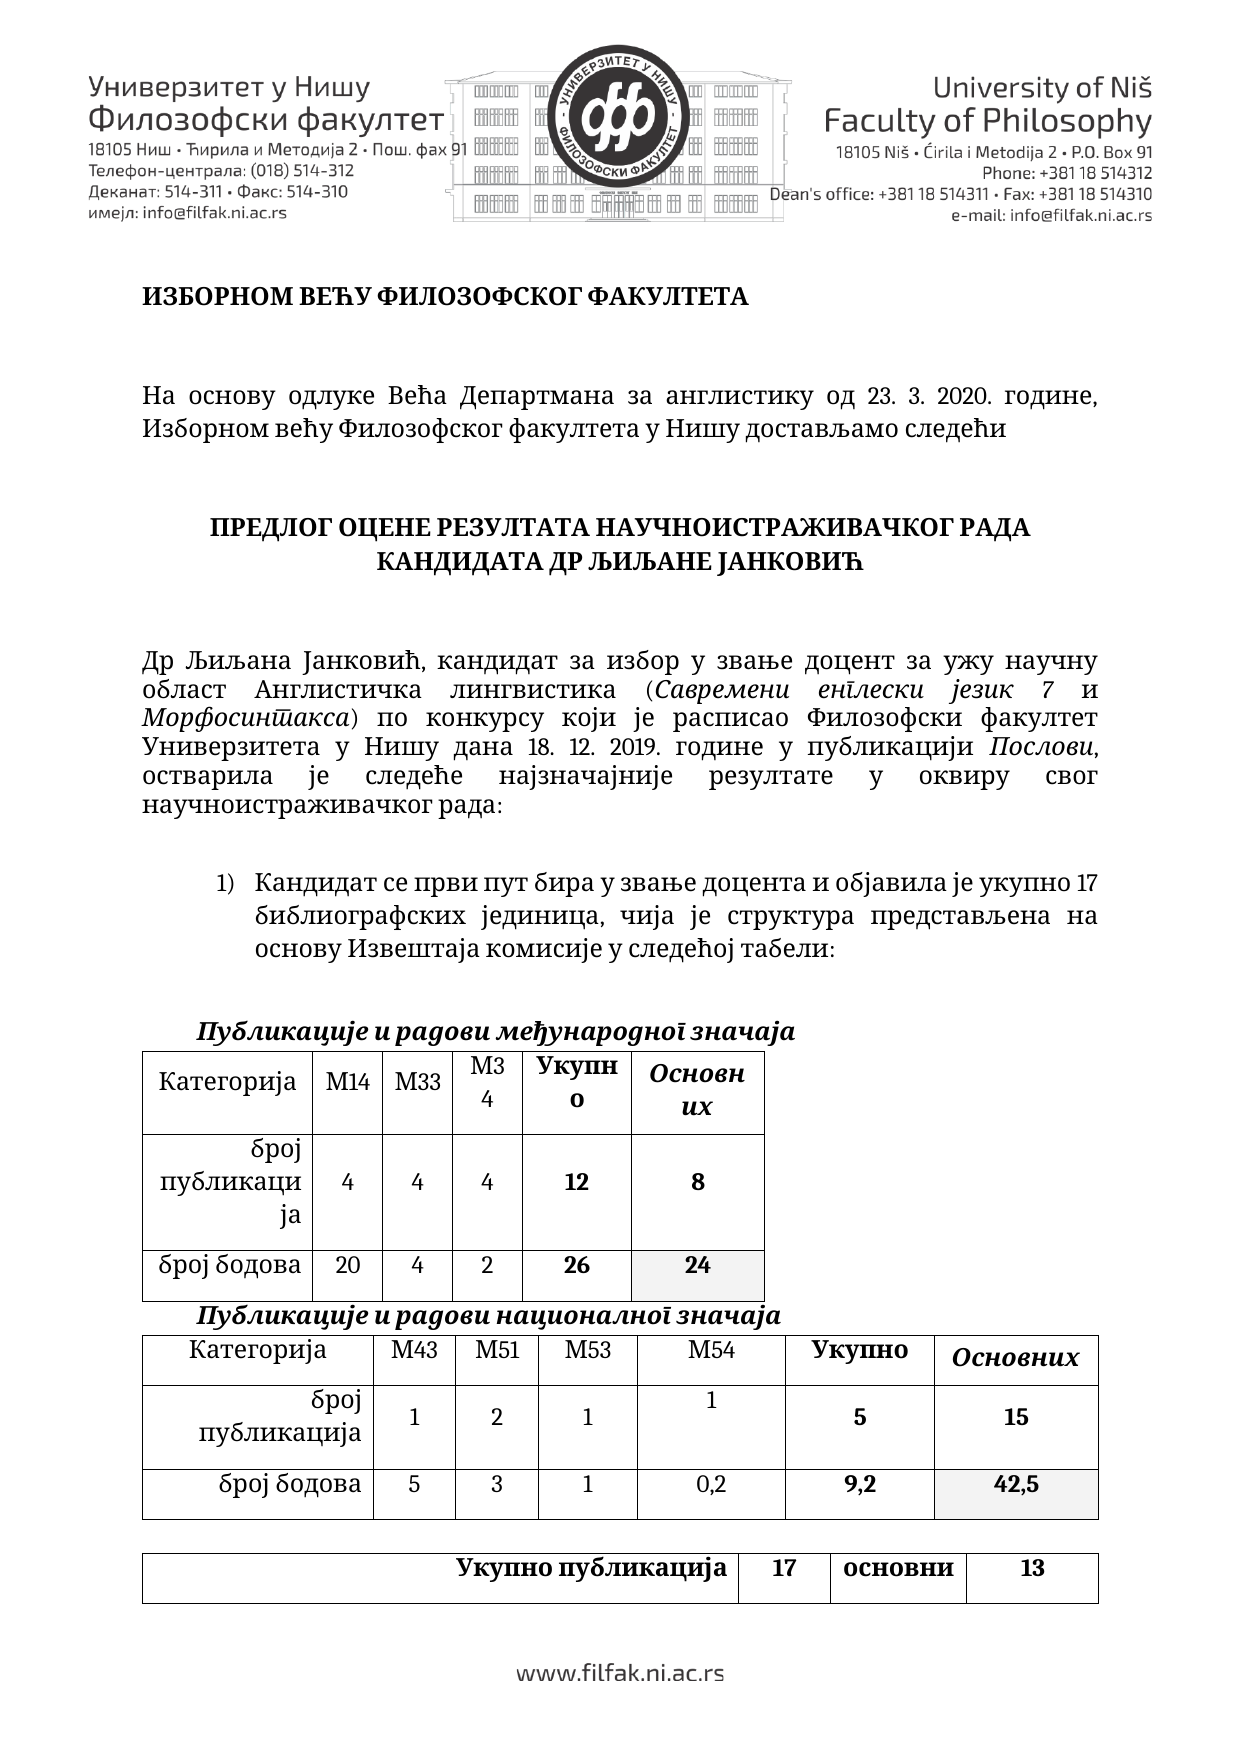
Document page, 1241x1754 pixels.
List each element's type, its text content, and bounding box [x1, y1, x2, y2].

table_header М34 [453, 1052, 522, 1134]
table_header 13 [967, 1554, 1098, 1603]
subtitle Публикације и радови међународног значаја [197, 1018, 1098, 1046]
text ИЗБОРНОМ ВЕЋУ ФИЛОЗОФСКОГ ФАКУЛТЕТА [142, 283, 1098, 311]
table_cell 24 [632, 1251, 764, 1301]
table_cell 9,2 [786, 1470, 934, 1519]
table_cell 5 [786, 1386, 934, 1468]
table_header Укупно публикација [143, 1554, 738, 1603]
table_header Основних [632, 1052, 764, 1134]
table_header Основних [935, 1336, 1098, 1385]
table_cell 20 [313, 1251, 382, 1301]
table_cell 4 [313, 1135, 382, 1250]
table_cell 3 [456, 1470, 538, 1519]
table_header М51 [456, 1336, 538, 1385]
table_cell 1 [539, 1386, 637, 1468]
table_cell 42,5 [935, 1470, 1098, 1519]
table_cell 8 [632, 1135, 764, 1250]
table_cell 4 [453, 1135, 522, 1250]
table_cell 1 [539, 1470, 637, 1519]
table_header основних [831, 1554, 966, 1603]
text ПРЕДЛОГ ОЦЕНЕ РЕЗУЛТАТА НАУЧНОИСТРАЖИВАЧКОГ РАДА КАНДИДАТА ДР ЉИЉАНЕ ЈАНКОВИЋ [142, 514, 1098, 576]
table_header Категорија [143, 1336, 373, 1385]
table_cell број бодова [143, 1470, 373, 1519]
table_cell 1 [638, 1386, 785, 1468]
text Др Љиљана Јанковић, кандидат за избор у звање доцент за ужу научну област Англистичка лингвистика (Савремени енглески језик 7 и Морфосинтакса) по конкурсу који је расписао Филозофски факултет Универзитета у Нишу дана 18. 12. 2019. године у публикацији Послови, остварила је следеће најзначајније резултате у оквиру свог научноистраживачког рада: [142, 647, 1098, 819]
table_cell 4 [383, 1251, 452, 1301]
table_cell 26 [523, 1251, 631, 1301]
subtitle Публикације и радови националног значаја [197, 1302, 1098, 1331]
table_header 17 [739, 1554, 830, 1603]
table_header Укупно [786, 1336, 934, 1385]
table_header М14 [313, 1052, 382, 1134]
picture [516, 1663, 724, 1681]
table_cell 12 [523, 1135, 631, 1250]
table_header М53 [539, 1336, 637, 1385]
list Кандидат се први пут бира у звање доцента и објавила је укупно 17 библиографских јединица, чија је структура представљена на основу Извештаја комисије у следећој табели: [217, 869, 1098, 964]
text На основу одлуке Већа Департмана за англистику од 23. 3. 2020. године, Изборном већу Филозофског факултета у Нишу достављамо следећи [142, 382, 1098, 444]
table_cell 4 [383, 1135, 452, 1250]
table_header М33 [383, 1052, 452, 1134]
table_header Укупно [523, 1052, 631, 1134]
table_header Категорија [143, 1052, 312, 1134]
table_cell 1 [374, 1386, 455, 1468]
table_cell 15 [935, 1386, 1098, 1468]
table_cell 2 [453, 1251, 522, 1301]
table_cell број публикација [143, 1135, 312, 1250]
table_cell број бодова [143, 1251, 312, 1301]
table_cell 0,2 [638, 1470, 785, 1519]
table_cell број публикација [143, 1386, 373, 1468]
table_header М43 [374, 1336, 455, 1385]
table_header М54 [638, 1336, 785, 1385]
picture [88, 44, 1152, 222]
table_cell 5 [374, 1470, 455, 1519]
table_cell 2 [456, 1386, 538, 1468]
